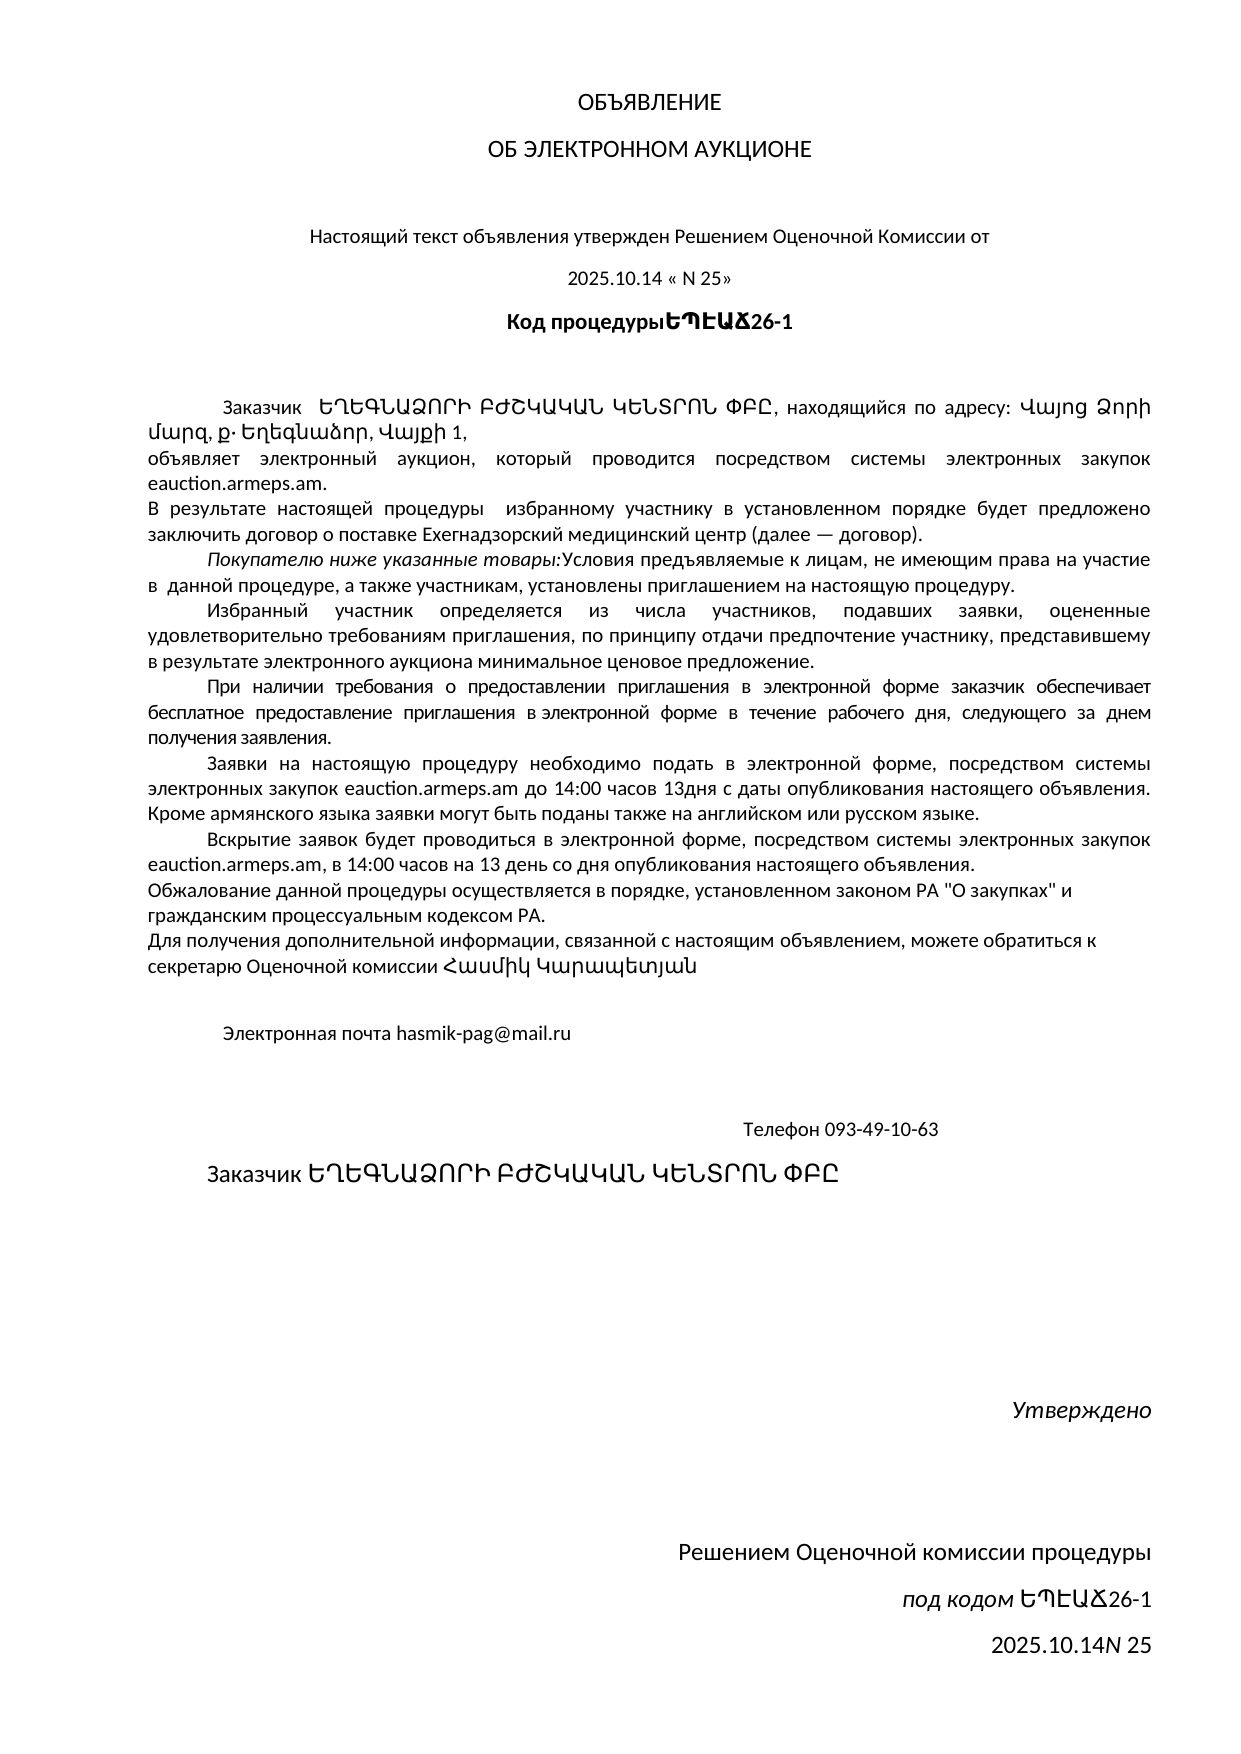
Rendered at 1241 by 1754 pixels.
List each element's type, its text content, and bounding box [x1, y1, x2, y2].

text 2025.10.14 « N 25» [148, 265, 1152, 290]
text Электронная почта hasmik-pag@mail.ru [148, 1021, 1152, 1046]
text Заявки на настоящую процедуру необходимо подать в электронной форме, посредством системы электронных закупок eauction.armeps.am до 14:00 часов 13дня с даты опубликования настоящего объявления. Кроме армянского языка заявки могут быть поданы также на английском или русском языке. [148, 750, 1152, 826]
text под кодом ԵՊԷԱՃ26-1 2025.10.14 N 25 [148, 1583, 1152, 1659]
text Настоящий текст объявления утвержден Решением Оценочной Комиссии от [148, 223, 1152, 248]
text В результате настоящей процедуры избранному участнику в установленном порядке будет предложено заключить договор о поставке Ехегнадзорский медицинский центр (далее — договор). [148, 496, 1152, 546]
text Покупателю ниже указанные товары:Условия предъявляемые к лицам, не имеющим права на участие в данной процедуре, а также участникам, установлены приглашением на настоящую процедуру. [148, 546, 1152, 597]
text При наличии требования о предоставлении приглашения в электронной форме заказчик обеспечивает бесплатное предоставление приглашения в электронной форме в течение рабочего дня, следующего за днем получения заявления. [148, 673, 1152, 750]
text Утверждено [148, 1394, 1152, 1425]
text ОБ ЭЛЕКТРОННОМ АУКЦИОНЕ [148, 134, 1152, 164]
text Заказчик ԵՂԵԳՆԱՁՈՐԻ ԲԺՇԿԱԿԱՆ ԿԵՆՏՐՈՆ ՓԲԸ [148, 1158, 1152, 1189]
text Обжалование данной процедуры осуществляется в порядке, установленном законом РА "О закупках" и гражданским процессуальным кодексом РА. [148, 877, 1152, 928]
text объявляет электронный аукцион, который проводится посредством системы электронных закупок eauction.armeps.am. [148, 445, 1152, 496]
text Решением Оценочной комиссии процедуры [148, 1536, 1152, 1567]
text ОБЪЯВЛЕНИЕ [148, 86, 1152, 117]
text Избранный участник определяется из числа участников, подавших заявки, оцененные удовлетворительно требованиям приглашения, по принципу отдачи предпочтение участнику, представившему в результате электронного аукциона минимальное ценовое предложение. [148, 597, 1152, 673]
text Заказчик ԵՂԵԳՆԱՁՈՐԻ ԲԺՇԿԱԿԱՆ ԿԵՆՏՐՈՆ ՓԲԸ, находящийся по адресу: Վայոց Ձորի մարզ, ք· Եղեգնաձոր, Վայքի 1, [148, 394, 1152, 445]
text Вскрытие заявок будет проводиться в электронной форме, посредством системы электронных закупок eauction.armeps.am, в 14:00 часов на 13 день со дня опубликования настоящего объявления. [148, 826, 1152, 877]
text Код процедурыԵՊԷԱՃ26-1 [148, 307, 1152, 335]
text Для получения дополнительной информации, связанной с настоящим объявлением, можете обратиться к секретарю Оценочной комиссии Հասմիկ Կարապետյան [148, 928, 1152, 978]
text Телефон 093-49-10-63 [325, 1063, 1152, 1142]
